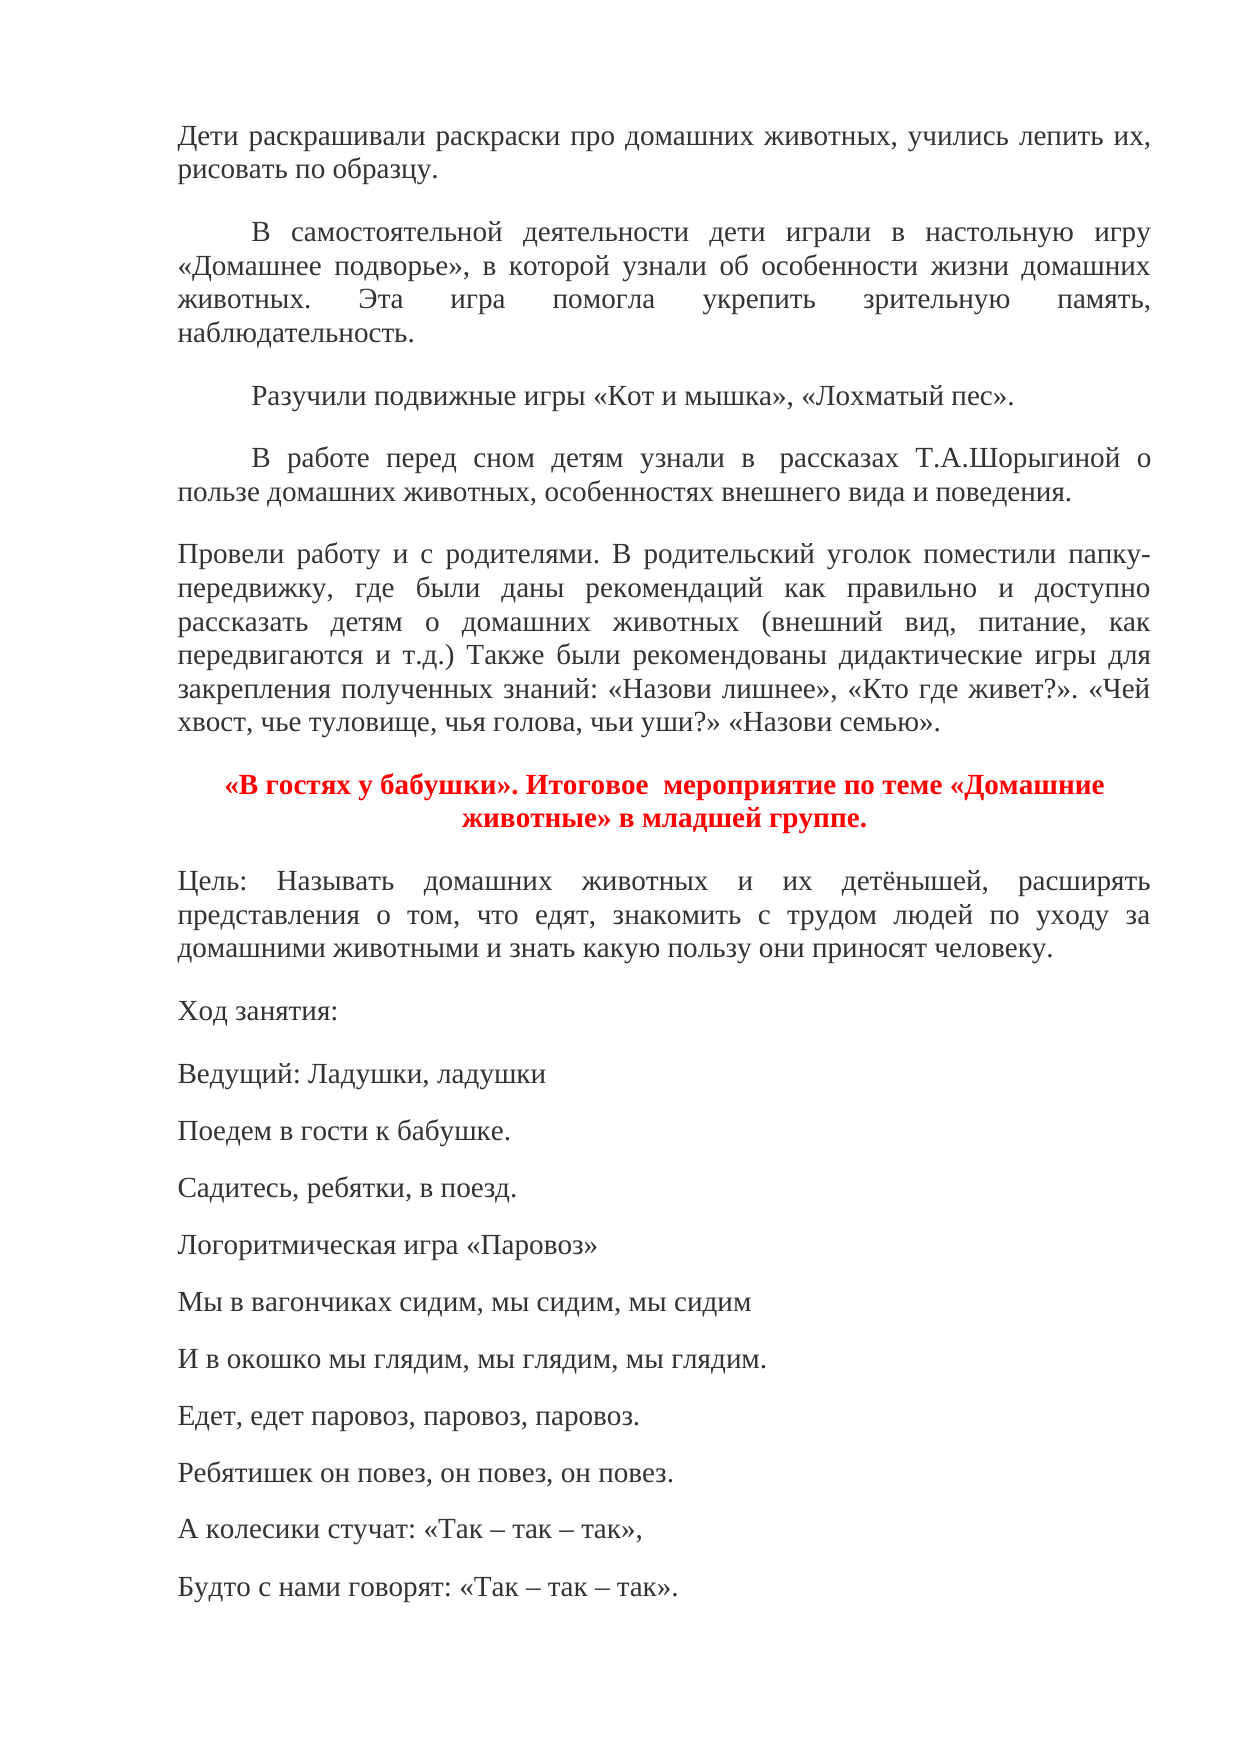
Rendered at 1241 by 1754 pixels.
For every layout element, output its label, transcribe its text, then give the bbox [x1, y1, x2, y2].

text Едет, едет паровоз, паровоз, паровоз. [177, 1398, 1152, 1431]
text Разучили подвижные игры «Кот и мышка», «Лохматый пес». [177, 378, 1152, 411]
text Цель: Называть домашних животных и их детёнышей, расширять представления о том, что едят, знакомить с трудом людей по уходу за домашними животными и знать какую пользу они приносят человеку. [177, 863, 1152, 964]
text Логоритмическая игра «Паровоз» [177, 1227, 1152, 1260]
text Ведущий: Ладушки, ладушки [177, 1056, 1152, 1089]
text Садитесь, ребятки, в поезд. [177, 1170, 1152, 1203]
text Провели работу и с родителями. В родительский уголок поместили папку-передвижку, где были даны рекомендаций как правильно и доступно рассказать детям о домашних животных (внешний вид, питание, как передвигаются и т.д.) Также были рекомендованы дидактические игры для закрепления полученных знаний: «Назови лишнее», «Кто где живет?». «Чей хвост, чье туловище, чья голова, чьи уши?» «Назови семью». [177, 537, 1152, 738]
text «В гостях у бабушки». Итоговое мероприятие по теме «Домашние животные» в младшей группе. [177, 767, 1152, 834]
text В самостоятельной деятельности дети играли в настольную игру «Домашнее подворье», в которой узнали об особенности жизни домашних животных. Эта игра помогла укрепить зрительную память, наблюдательность. [177, 214, 1152, 348]
text Ребятишек он повез, он повез, он повез. [177, 1455, 1152, 1488]
text Будто с нами говорят: «Так – так – так». [177, 1569, 1152, 1602]
text Ход занятия: [177, 993, 1152, 1027]
text В работе перед сном детям узнали в рассказах Т.А.Шорыгиной о пользе домашних животных, особенностях внешнего вида и поведения. [177, 440, 1152, 507]
text Поедем в гости к бабушке. [177, 1113, 1152, 1146]
text И в окошко мы глядим, мы глядим, мы глядим. [177, 1341, 1152, 1374]
text Мы в вагончиках сидим, мы сидим, мы сидим [177, 1284, 1152, 1317]
text Дети раскрашивали раскраски про домашних животных, учились лепить их, рисовать по образцу. [177, 118, 1152, 185]
text А колесики стучат: «Так – так – так», [177, 1512, 1152, 1545]
